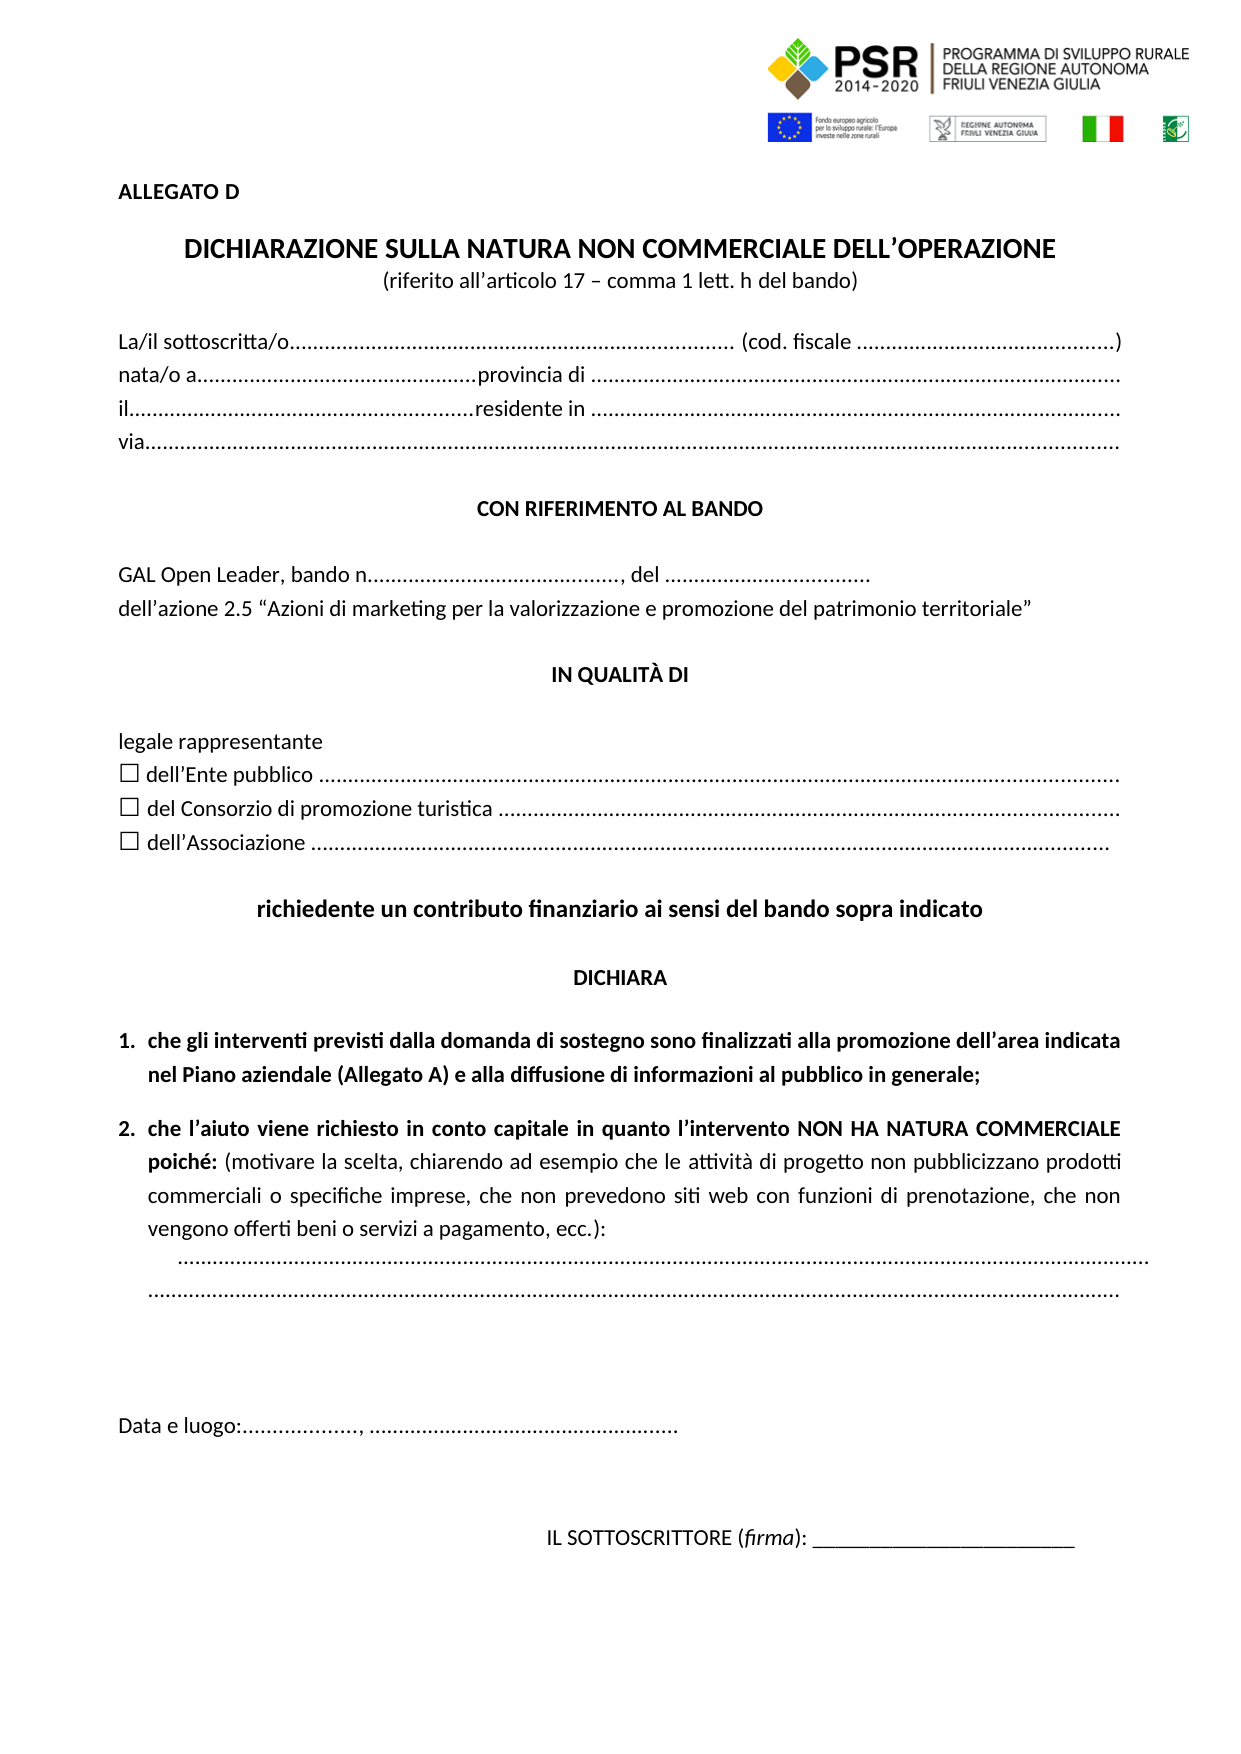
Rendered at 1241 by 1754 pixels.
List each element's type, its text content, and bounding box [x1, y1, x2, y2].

text DICHIARAZIONE SULLA NATURA NON COMMERCIALE DELL’OPERAZIONE [118, 230, 1122, 266]
text richiedente un contributo finanziario ai sensi del bando sopra indicato [118, 891, 1122, 924]
text legale rappresentante [118, 722, 1122, 755]
text dell’azione 2.5 “Azioni di marketing per la valorizzazione e promozione del patrimonio territoriale” [118, 588, 1122, 622]
picture [767, 38, 1189, 142]
text (riferito all’articolo 17 – comma 1 lett. h del bando) [118, 266, 1122, 294]
text GAL Open Leader, bando n. , del [118, 555, 1122, 588]
text dell’Associazione [118, 823, 1122, 857]
text CON RIFERIMENTO AL BANDO [118, 488, 1122, 522]
text IL SOTTOSCRITTORE (firma): _______________________ [118, 1523, 1122, 1551]
text Data e luogo: , [118, 1411, 1122, 1439]
text DICHIARA [118, 957, 1122, 991]
list che l’aiuto viene richiesto in conto capitale in quanto l’intervento NON HA NATURA COMMERCIALE poiché: (motivare la scelta, chiarendo ad esempio che le attività di progetto non pubblicizzano prodotti commerciali o specifiche imprese, che non prevedono siti web con funzioni di prenotazione, che non vengono offerti beni o servizi a pagamento, ecc.): [118, 1109, 1122, 1242]
text La/il sottoscritta/o (cod. fiscale ) [118, 322, 1122, 355]
text IN QUALITÀ DI [118, 655, 1122, 688]
list che gli interventi previsti dalla domanda di sostegno sono finalizzati alla promozione dell’area indicata nel Piano aziendale (Allegato A) e alla diffusione di informazioni al pubblico in generale; [118, 1021, 1122, 1088]
text il residente in [118, 388, 1122, 422]
title ALLEGATO D [118, 177, 945, 205]
text nata/o a provincia di [118, 355, 1122, 388]
text del Consorzio di promozione turistica [118, 789, 1122, 823]
text via [118, 422, 1122, 455]
text dell’Ente pubblico [118, 755, 1122, 789]
